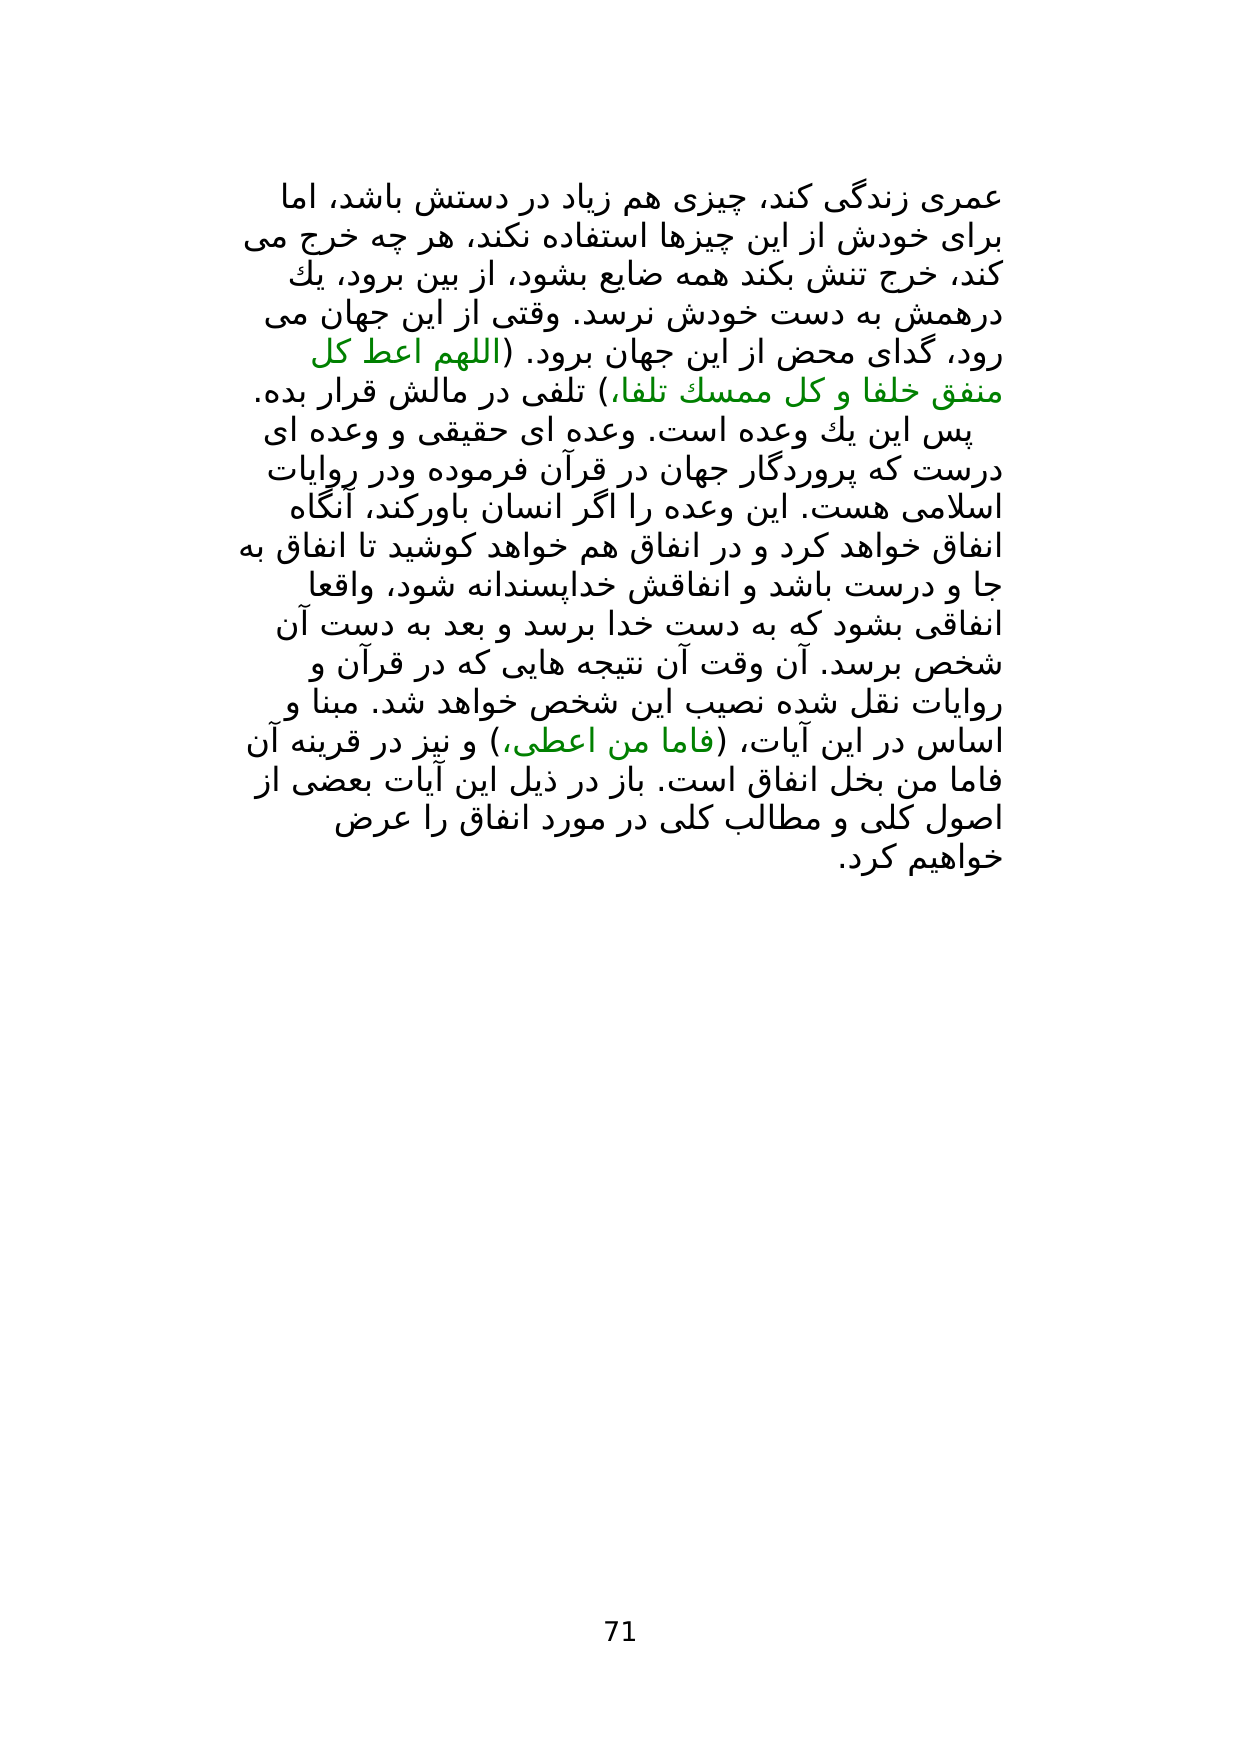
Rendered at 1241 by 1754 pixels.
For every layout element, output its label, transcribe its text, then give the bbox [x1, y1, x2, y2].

text پس اين يك وعده است. وعده اى حقيقى و وعده اى درست كه پروردگار جهان در قرآن فرموده ودر روايات اسلامى هست. اين وعده را اگر انسان باوركند، آنگاه انفاق خواهد كرد و در انفاق هم خواهد كوشيد تا انفاق به جا و درست باشد و انفاقش خداپسندانه شود، واقعا انفاقى بشود كه به دست خدا برسد و بعد به دست آن شخص برسد. آن وقت آن نتيجه هايى كه در قرآن و روايات نقل شده نصيب اين شخص خواهد شد. مبنا و اساس در اين آيات، (فاما من اعطى،) و نيز در قرينه آن فاما من بخل انفاق است. باز در ذيل اين آيات بعضى از اصول كلى و مطالب كلى در مورد انفاق را عرض خواهيم كرد. [236, 410, 1004, 877]
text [236, 177, 1004, 410]
